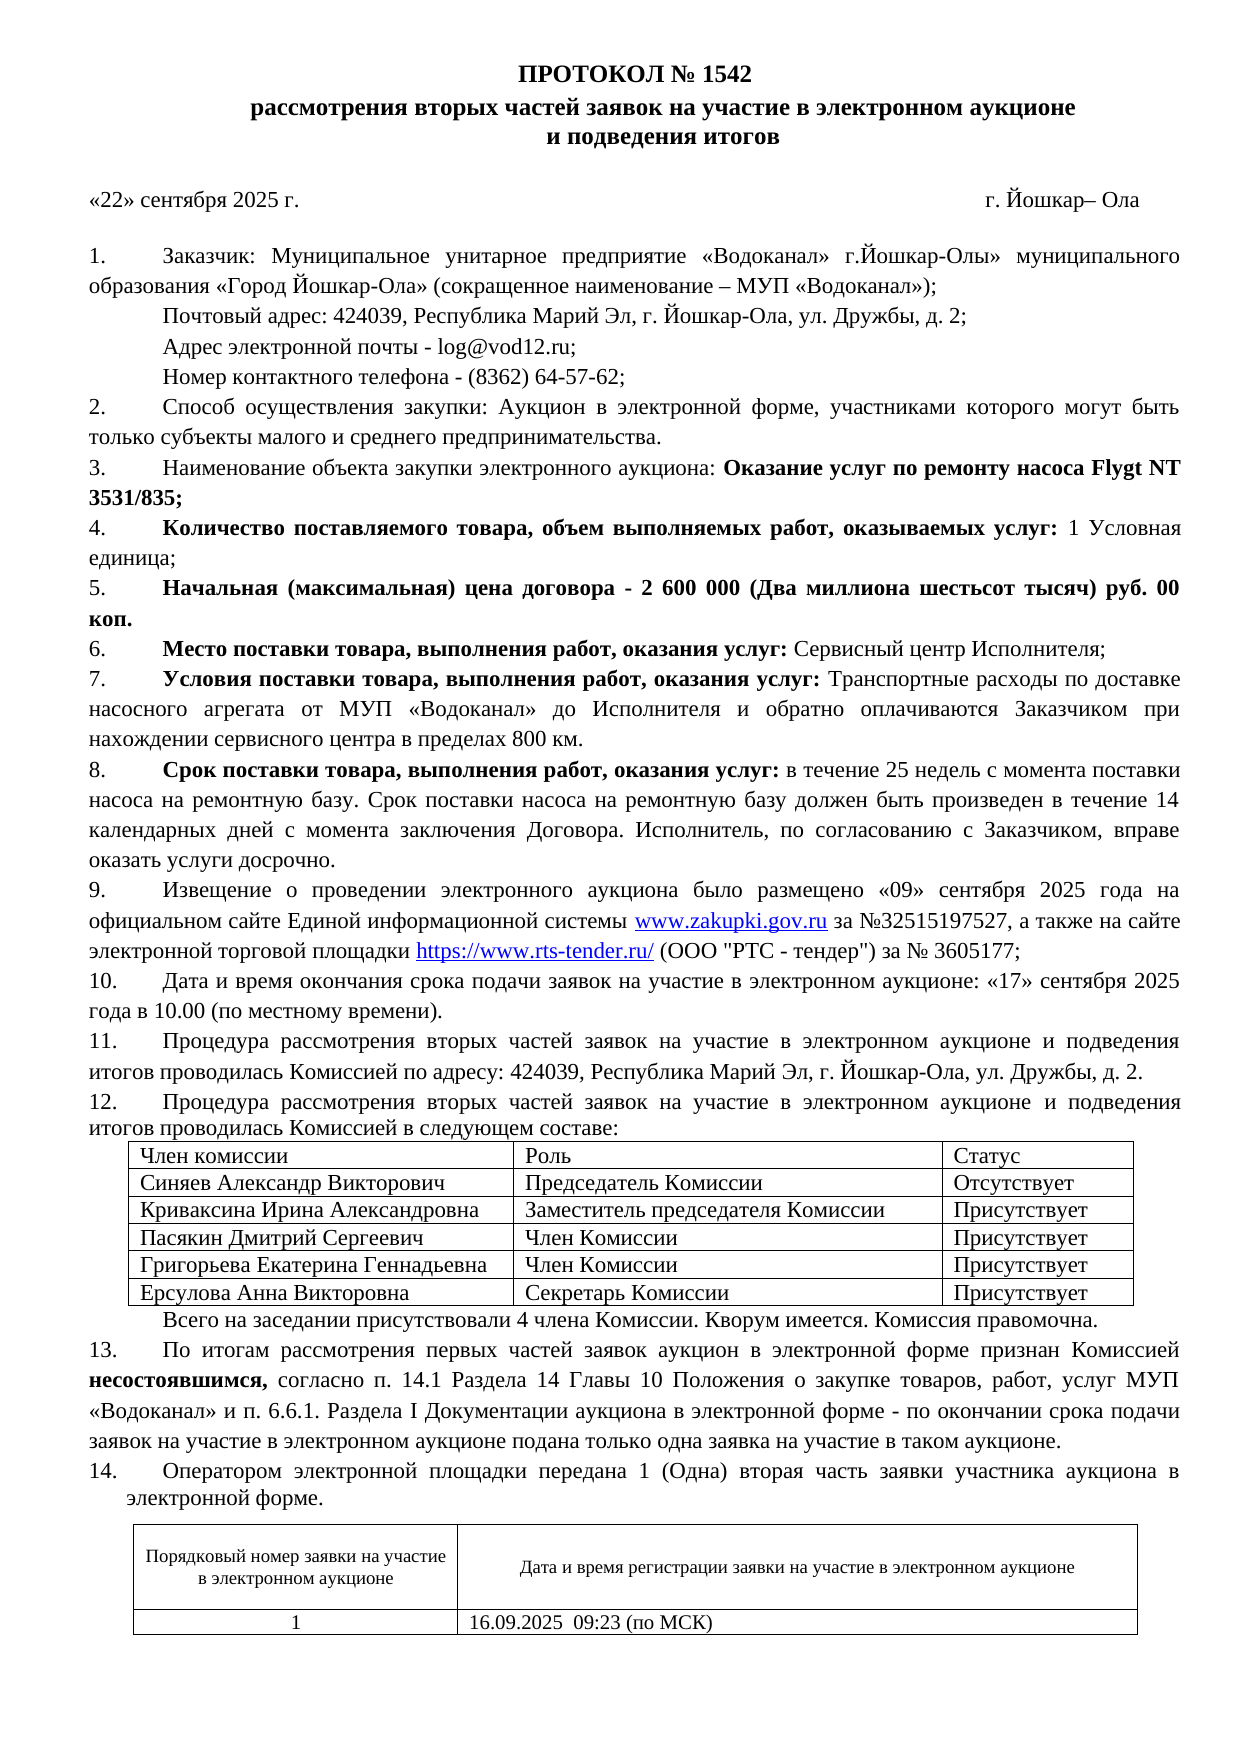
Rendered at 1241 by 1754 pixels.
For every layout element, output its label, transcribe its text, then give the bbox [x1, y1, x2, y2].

table_cell Член Комиссии [514, 1224, 942, 1250]
list Наименование объекта закупки электронного аукциона: Оказание услуг по ремонту насоса Flygt NT 3531/835; [89, 454, 1181, 510]
list Процедура рассмотрения вторых частей заявок на участие в электронном аукционе и подведения итогов проводилась Комиссией в следующем составе: [89, 1088, 1181, 1141]
list Извещение о проведении электронного аукциона было размещено «09» сентября 2025 года на официальном сайте Единой информационной системы www.zakupki.gov.ru за №32515197527, а также на сайте электронной торговой площадки https://www.rts-tender.ru/ (ООО "РТС - тендер") за № 3605177; [89, 877, 1181, 963]
list Заказчик: Муниципальное унитарное предприятие «Водоканал» г.Йошкар-Олы» муниципального образования «Город Йошкар-Ола» (сокращенное наименование – МУП «Водоканал»); [89, 242, 1181, 299]
text 13. По итогам рассмотрения первых частей заявок аукцион в электронной форме признан Комиссией несостоявшимся, согласно п. 14.1 Раздела 14 Главы 10 Положения о закупке товаров, работ, услуг МУП «Водоканал» и п. 6.6.1. Раздела I Документации аукциона в электронной форме - по окончании срока подачи заявок на участие в электронном аукционе подана только одна заявка на участие в таком аукционе. [89, 1336, 1181, 1453]
table_cell Отсутствует [943, 1169, 1133, 1196]
list Место поставки товара, выполнения работ, оказания услуг: Сервисный центр Исполнителя; [89, 635, 1181, 661]
list Количество поставляемого товара, объем выполняемых работ, оказываемых услуг: 1 Условная единица; [89, 514, 1181, 571]
table_cell Секретарь Комиссии [514, 1279, 942, 1305]
table_cell Криваксина Ирина Александровна [129, 1197, 513, 1223]
list Дата и время окончания срока подачи заявок на участие в электронном аукционе: «17» сентября 2025 года в 10.00 (по местному времени). [89, 967, 1181, 1024]
list Срок поставки товара, выполнения работ, оказания услуг: в течение 25 недель с момента поставки насоса на ремонтную базу. Срок поставки насоса на ремонтную базу должен быть произведен в течение 14 календарных дней с момента заключения Договора. Исполнитель, по согласованию с Заказчиком, вправе оказать услуги досрочно. [89, 756, 1181, 873]
list Начальная (максимальная) цена договора - 2 600 000 (Два миллиона шестьсот тысяч) руб. 00 коп. [89, 574, 1181, 631]
table_cell Заместитель председателя Комиссии [514, 1197, 942, 1223]
text и подведения итогов [89, 121, 1181, 149]
list Процедура рассмотрения вторых частей заявок на участие в электронном аукционе и подведения итогов проводилась Комиссией по адресу: 424039, Республика Марий Эл, г. Йошкар-Ола, ул. Дружбы, д. 2. [89, 1028, 1181, 1084]
table_header Член комиссии [129, 1142, 513, 1168]
table_cell Григорьева Екатерина Геннадьевна [129, 1251, 513, 1278]
list Способ осуществления закупки: Аукцион в электронной форме, участниками которого могут быть только субъекты малого и среднего предпринимательства. [89, 393, 1181, 450]
text «22» сентября 2025 г. г. Йошкар– Ола [89, 186, 1181, 212]
table_cell Председатель Комиссии [514, 1169, 942, 1196]
table_header Дата и время регистрации заявки на участие в электронном аукционе [458, 1525, 1137, 1608]
table_header Статус [943, 1142, 1133, 1168]
table_cell Синяев Александр Викторович [129, 1169, 513, 1196]
table_cell Присутствует [943, 1197, 1133, 1223]
text Всего на заседании присутствовали 4 члена Комиссии. Кворум имеется. Комиссия правомочна. [89, 1306, 1181, 1332]
table_cell Пасякин Дмитрий Сергеевич [129, 1224, 513, 1250]
text Адрес электронной почты - log@vod12.ru; [89, 333, 1181, 359]
text ПРОТОКОЛ № 1542 [89, 59, 1181, 88]
text Почтовый адрес: 424039, Республика Марий Эл, г. Йошкар-Ола, ул. Дружбы, д. 2; [89, 303, 1181, 329]
table_cell 1 [134, 1610, 457, 1634]
table_cell Присутствует [943, 1251, 1133, 1278]
table_header Роль [514, 1142, 942, 1168]
text Номер контактного телефона - (8362) 64-57-62; [89, 363, 1181, 389]
table_cell Ерсулова Анна Викторовна [129, 1279, 513, 1305]
list Оператором электронной площадки передана 1 (Одна) вторая часть заявки участника аукциона в электронной форме. [89, 1457, 1181, 1510]
table_header Порядковый номер заявки на участие в электронном аукционе [134, 1525, 457, 1608]
table_cell Член Комиссии [514, 1251, 942, 1278]
table_cell 16.09.2025 09:23 (по МСК) [458, 1610, 1137, 1634]
table_cell Присутствует [943, 1224, 1133, 1250]
list Условия поставки товара, выполнения работ, оказания услуг: Транспортные расходы по доставке насосного агрегата от МУП «Водоканал» до Исполнителя и обратно оплачиваются Заказчиком при нахождении сервисного центра в пределах 800 км. [89, 665, 1181, 752]
table_cell Присутствует [943, 1279, 1133, 1305]
text рассмотрения вторых частей заявок на участие в электронном аукционе [89, 92, 1181, 121]
